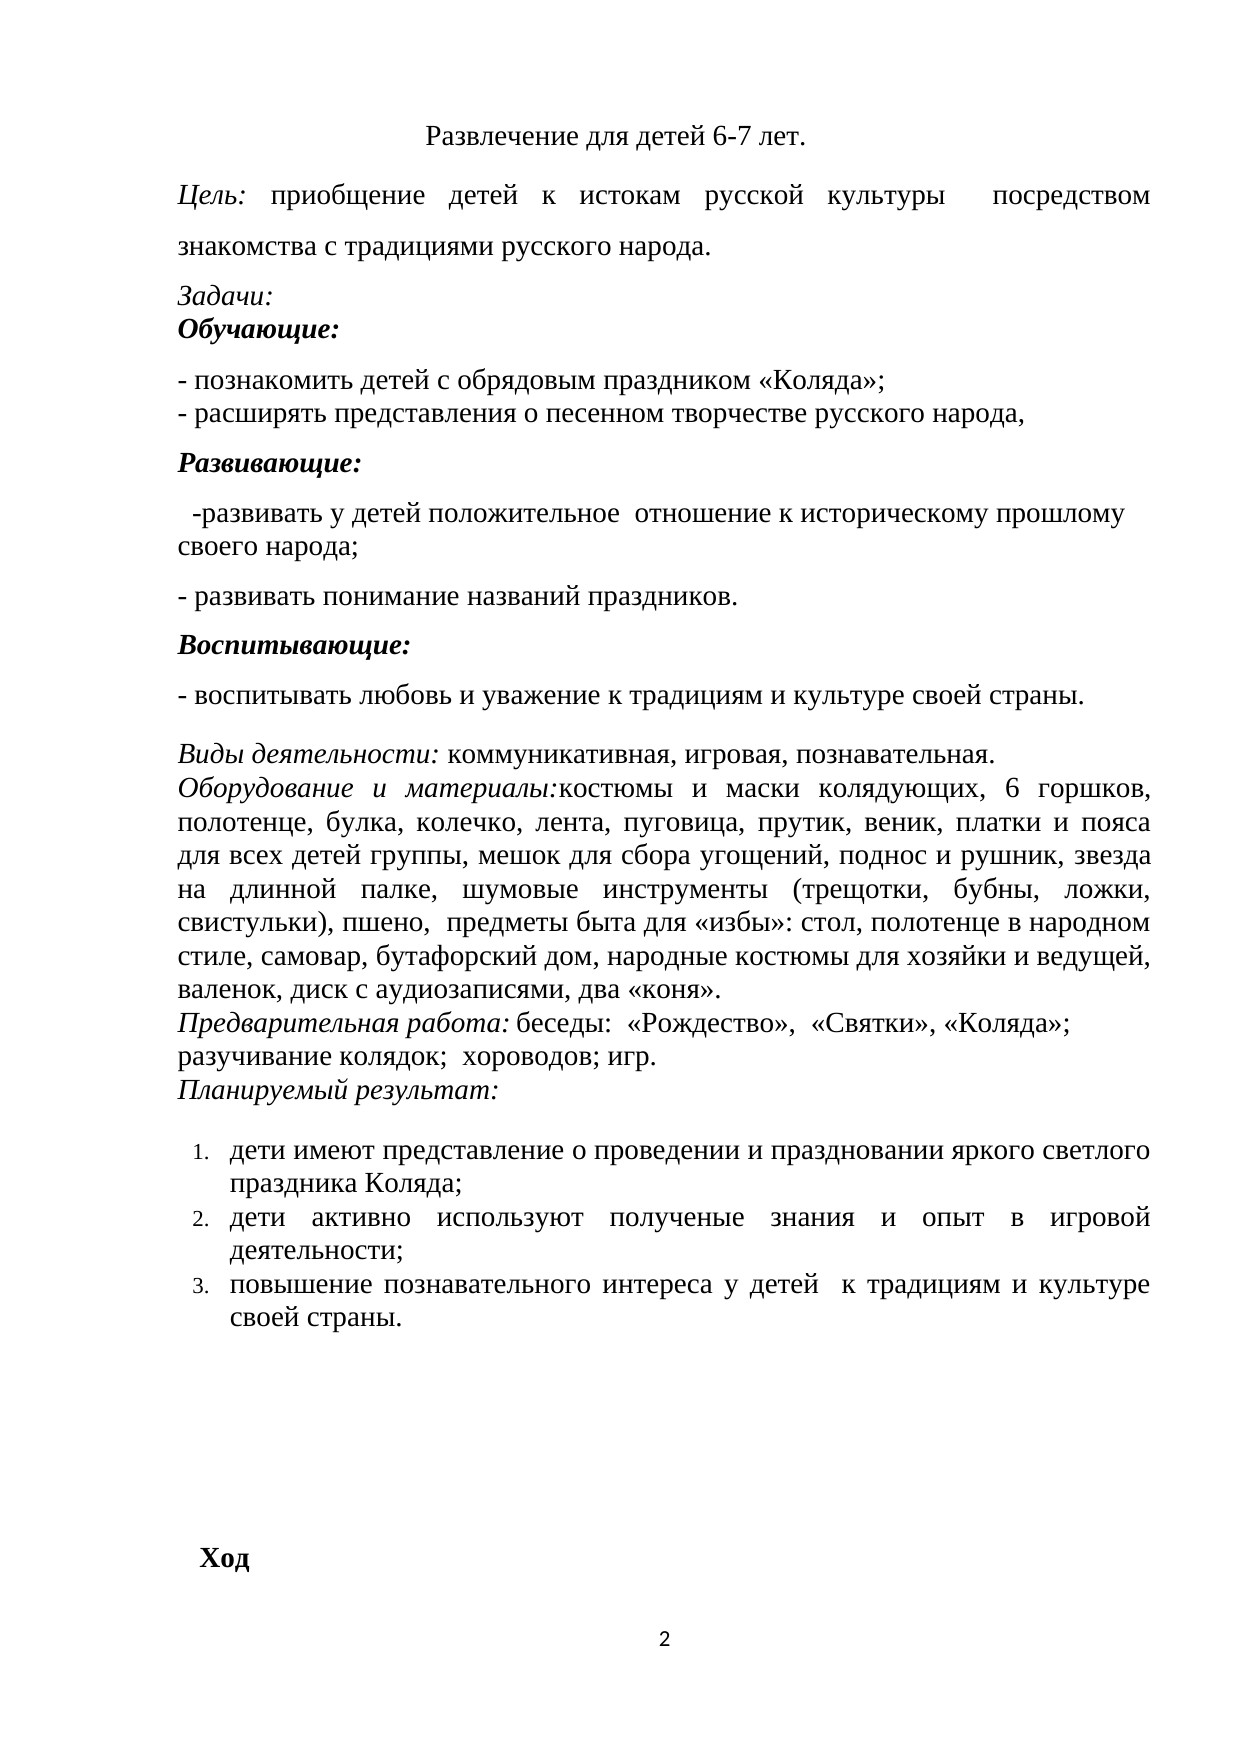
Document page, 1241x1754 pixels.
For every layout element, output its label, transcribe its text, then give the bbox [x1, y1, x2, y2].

text Задачи: [177, 278, 1152, 312]
text Предварительная работа: беседы: «Рождество», «Святки», «Коляда»; разучивание колядок; хороводов; игр. [177, 1005, 1152, 1072]
text - расширять представления о песенном творчестве русского народа, [177, 396, 1152, 429]
text Виды деятельности: коммуникативная, игровая, познавательная. [177, 737, 1152, 770]
text Планируемый результат: [177, 1072, 1152, 1106]
list дети имеют представление о проведении и праздновании яркого светлого праздника Коляда; [192, 1132, 1152, 1199]
text Ход [177, 1540, 1152, 1574]
text Развивающие: [177, 445, 1152, 478]
text Цель: приобщение детей к истокам русской культуры посредством знакомства с традициями русского народа. [177, 177, 1152, 261]
text Воспитывающие: [177, 627, 1152, 660]
list повышение познавательного интереса у детей к традициям и культуре своей страны. [192, 1266, 1152, 1333]
text - развивать понимание названий праздников. [177, 578, 1152, 611]
text Развлечение для детей 6-7 лет. [177, 118, 1152, 152]
text - воспитывать любовь и уважение к традициям и культуре своей страны. [177, 677, 1152, 711]
text Обучающие: [177, 312, 1152, 345]
list дети активно используют полученые знания и опыт в игровой деятельности; [192, 1199, 1152, 1266]
text -развивать у детей положительное отношение к историческому прошлому своего народа; [177, 495, 1152, 562]
text - познакомить детей с обрядовым праздником «Коляда»; [177, 362, 1152, 396]
text Оборудование и материалы:костюмы и маски колядующих, 6 горшков, полотенце, булка, колечко, лента, пуговица, прутик, веник, платки и пояса для всех детей группы, мешок для сбора угощений, поднос и рушник, звезда на длинной палке, шумовые инструменты (трещотки, бубны, ложки, свистульки), пшено, предметы быта для «избы»: стол, полотенце в народном стиле, самовар, бутафорский дом, народные костюмы для хозяйки и ведущей, валенок, диск с аудиозаписями, два «коня». [177, 770, 1152, 1005]
